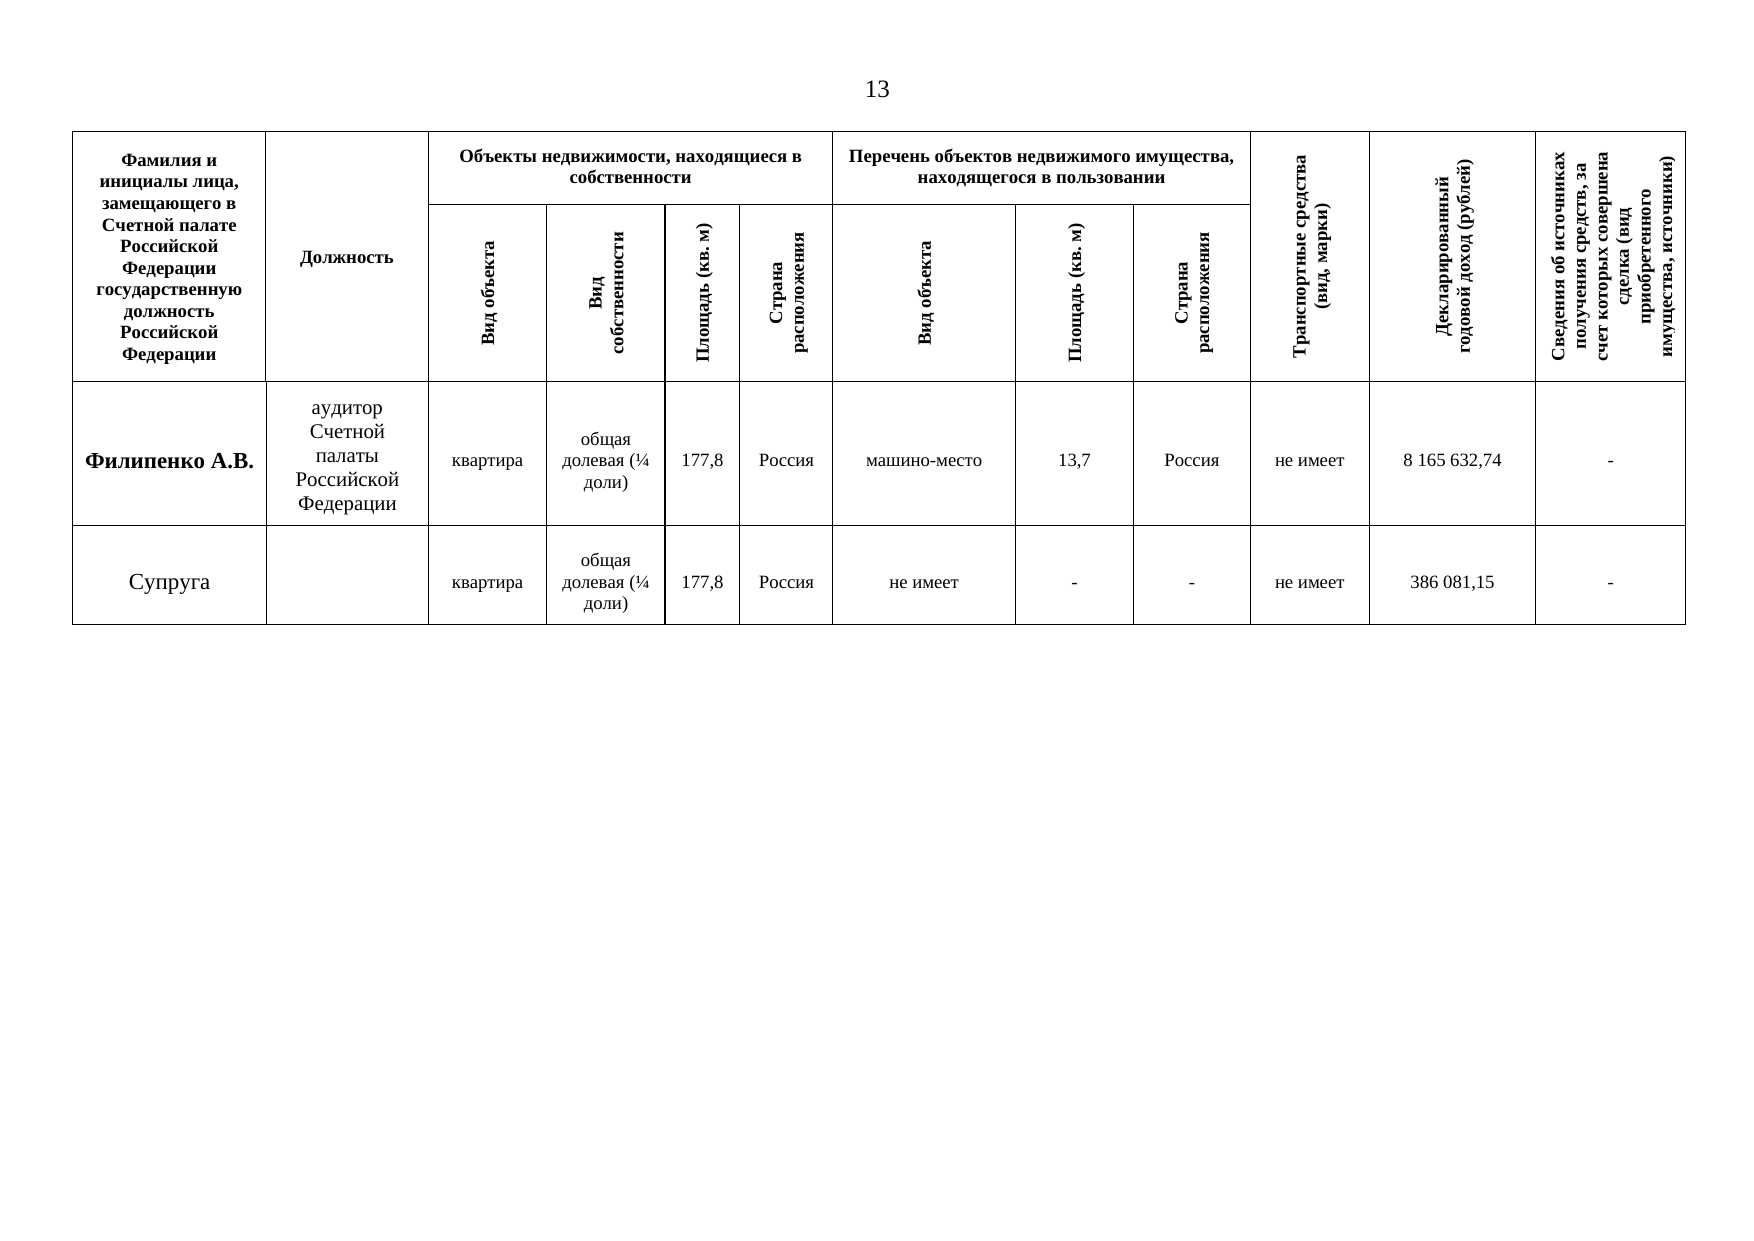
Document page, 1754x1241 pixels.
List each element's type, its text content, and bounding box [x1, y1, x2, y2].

table_cell Страна расположения [740, 205, 832, 381]
table_cell - [1536, 382, 1685, 525]
table_cell Россия [740, 382, 832, 525]
table_cell машино-место [833, 382, 1015, 525]
table_cell квартира [429, 526, 546, 624]
table_cell общая долевая (¼ доли) [547, 382, 664, 525]
table_cell Вид собственности [547, 205, 664, 381]
table_cell Вид объекта [833, 205, 1015, 381]
table_cell Площадь (кв. м) [1016, 205, 1133, 381]
table_header Должность [266, 132, 428, 381]
table_cell 8 165 632,74 [1370, 382, 1535, 525]
table_cell не имеет [1251, 382, 1369, 525]
table_cell квартира [429, 382, 546, 525]
table_cell 177,8 [666, 526, 739, 624]
table_cell Страна расположения [1134, 205, 1250, 381]
table_cell не имеет [833, 526, 1015, 624]
table_header Объекты недвижимости, находящиеся в собственности [429, 132, 832, 204]
table_cell Россия [740, 526, 832, 624]
table_cell - [1536, 526, 1685, 624]
table_cell не имеет [1251, 526, 1369, 624]
table_cell - [1134, 526, 1250, 624]
table_cell Площадь (кв. м) [666, 205, 739, 381]
table_header Перечень объектов недвижимого имущества, находящегося в пользовании [833, 132, 1250, 204]
table_header Транспортные средства (вид, марки) [1251, 132, 1369, 381]
table_cell общая долевая (¼ доли) [547, 526, 664, 624]
table_cell - [1016, 526, 1133, 624]
table_cell Россия [1134, 382, 1250, 525]
table_cell 386 081,15 [1370, 526, 1535, 624]
table_cell Филипенко А.В. [73, 382, 266, 525]
table_cell аудитор Счетной палаты Российской Федерации [267, 382, 428, 525]
table_header Декларированный годовой доход (рублей) [1370, 132, 1535, 381]
table_cell Вид объекта [429, 205, 546, 381]
table_cell 13,7 [1016, 382, 1133, 525]
table_cell Супруга [73, 526, 266, 624]
table_cell [267, 526, 428, 624]
table_header Фамилия и инициалы лица, замещающего в Счетной палате Российской Федерации государственную должность Российской Федерации [73, 132, 265, 381]
table_cell 177,8 [666, 382, 739, 525]
table_header Сведения об источниках получения средств, за счет которых совершена сделка (вид приобретенного имущества, источники) [1536, 132, 1685, 381]
